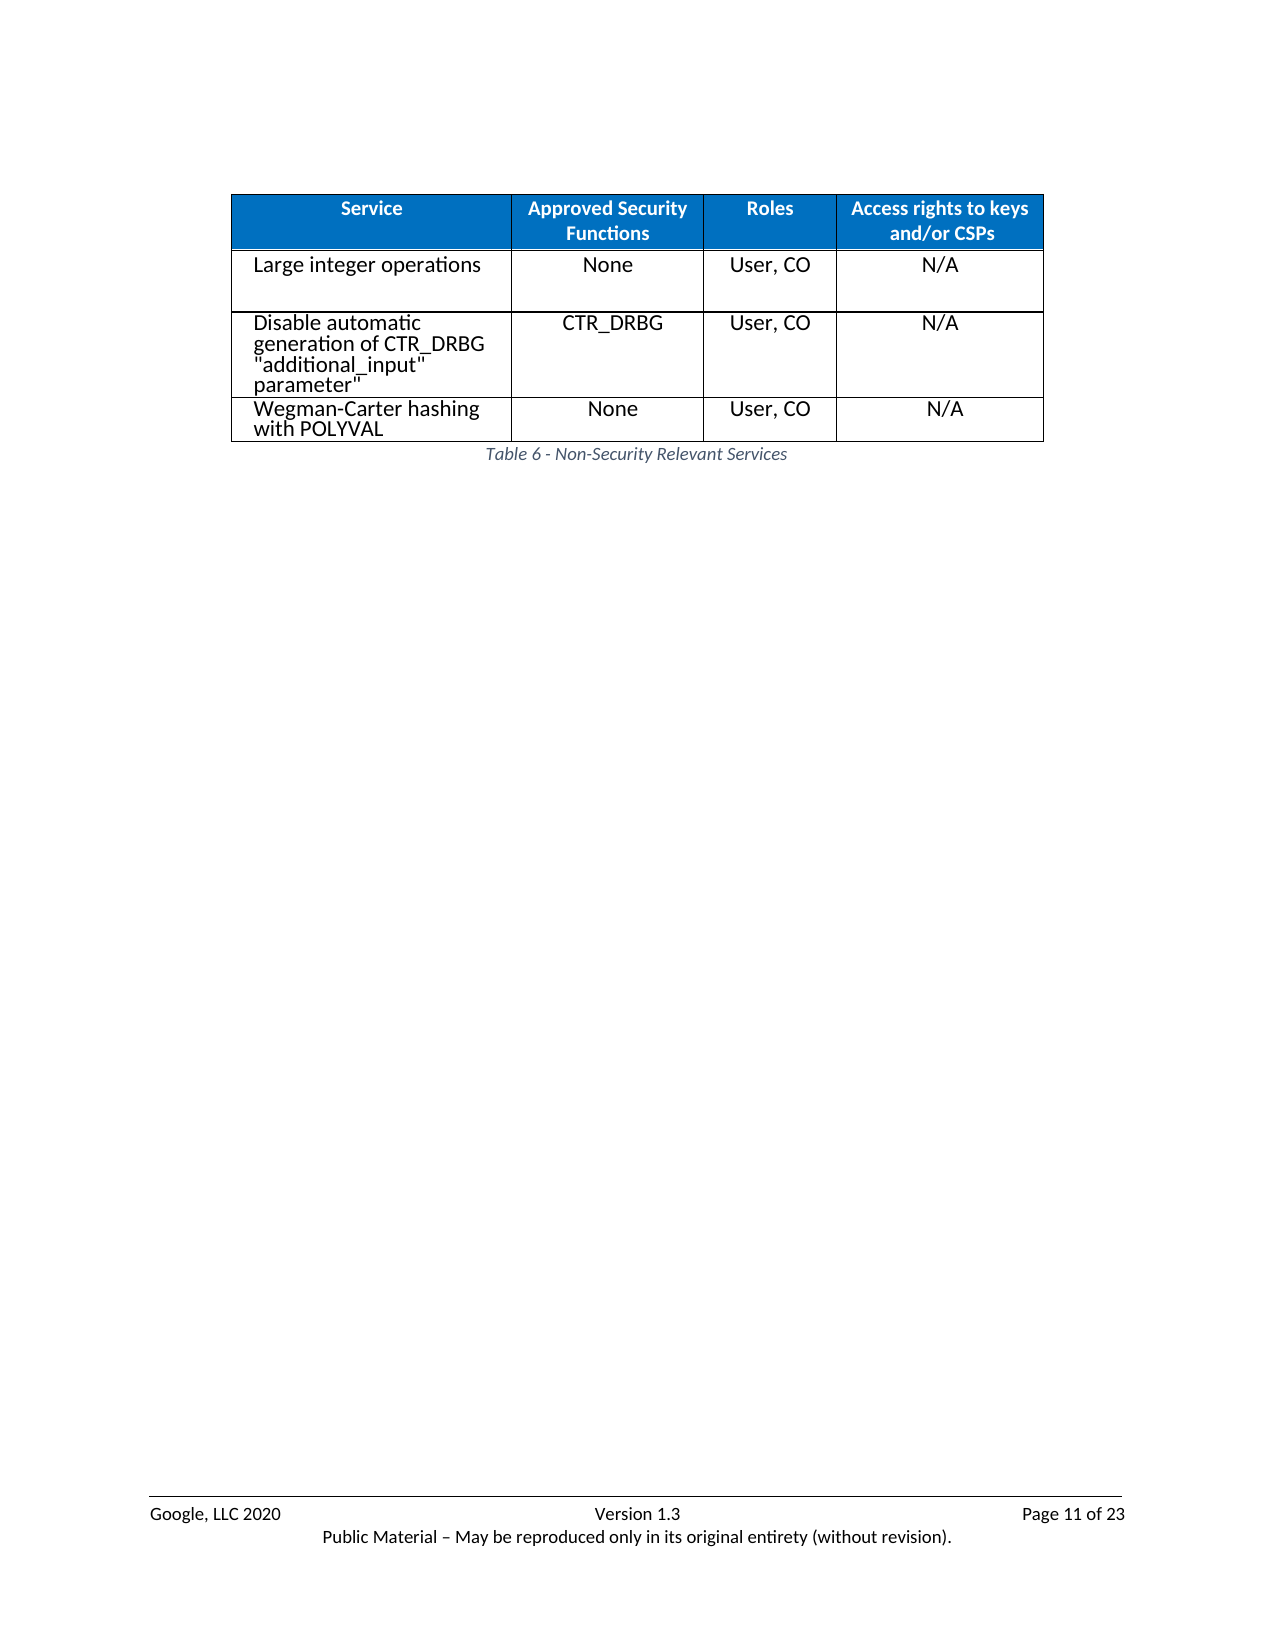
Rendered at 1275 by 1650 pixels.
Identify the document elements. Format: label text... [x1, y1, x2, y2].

table_cell User, CO [704, 398, 836, 441]
table_cell N/A [837, 398, 1043, 441]
table_cell N/A [837, 251, 1043, 311]
text Table 6 - Non-Security Relevant Services [150, 442, 1125, 465]
table_cell N/A [837, 313, 1043, 397]
table_cell CTR_DRBG [512, 313, 703, 397]
table_cell None [512, 398, 703, 441]
table_cell User, CO [704, 251, 836, 311]
table_header Service [232, 195, 511, 249]
table_cell Large integer operations [232, 251, 511, 311]
table_header Roles [704, 195, 836, 249]
table_cell Wegman-Carter hashing with POLYVAL [232, 398, 511, 441]
table_cell None [512, 251, 703, 311]
table_cell User, CO [704, 313, 836, 397]
table_cell Disable automatic generation of CTR_DRBG "additional_input" parameter" [232, 313, 511, 397]
table_header Access rights to keys and/or CSPs [837, 195, 1043, 249]
table_header Approved Security Functions [512, 195, 703, 249]
